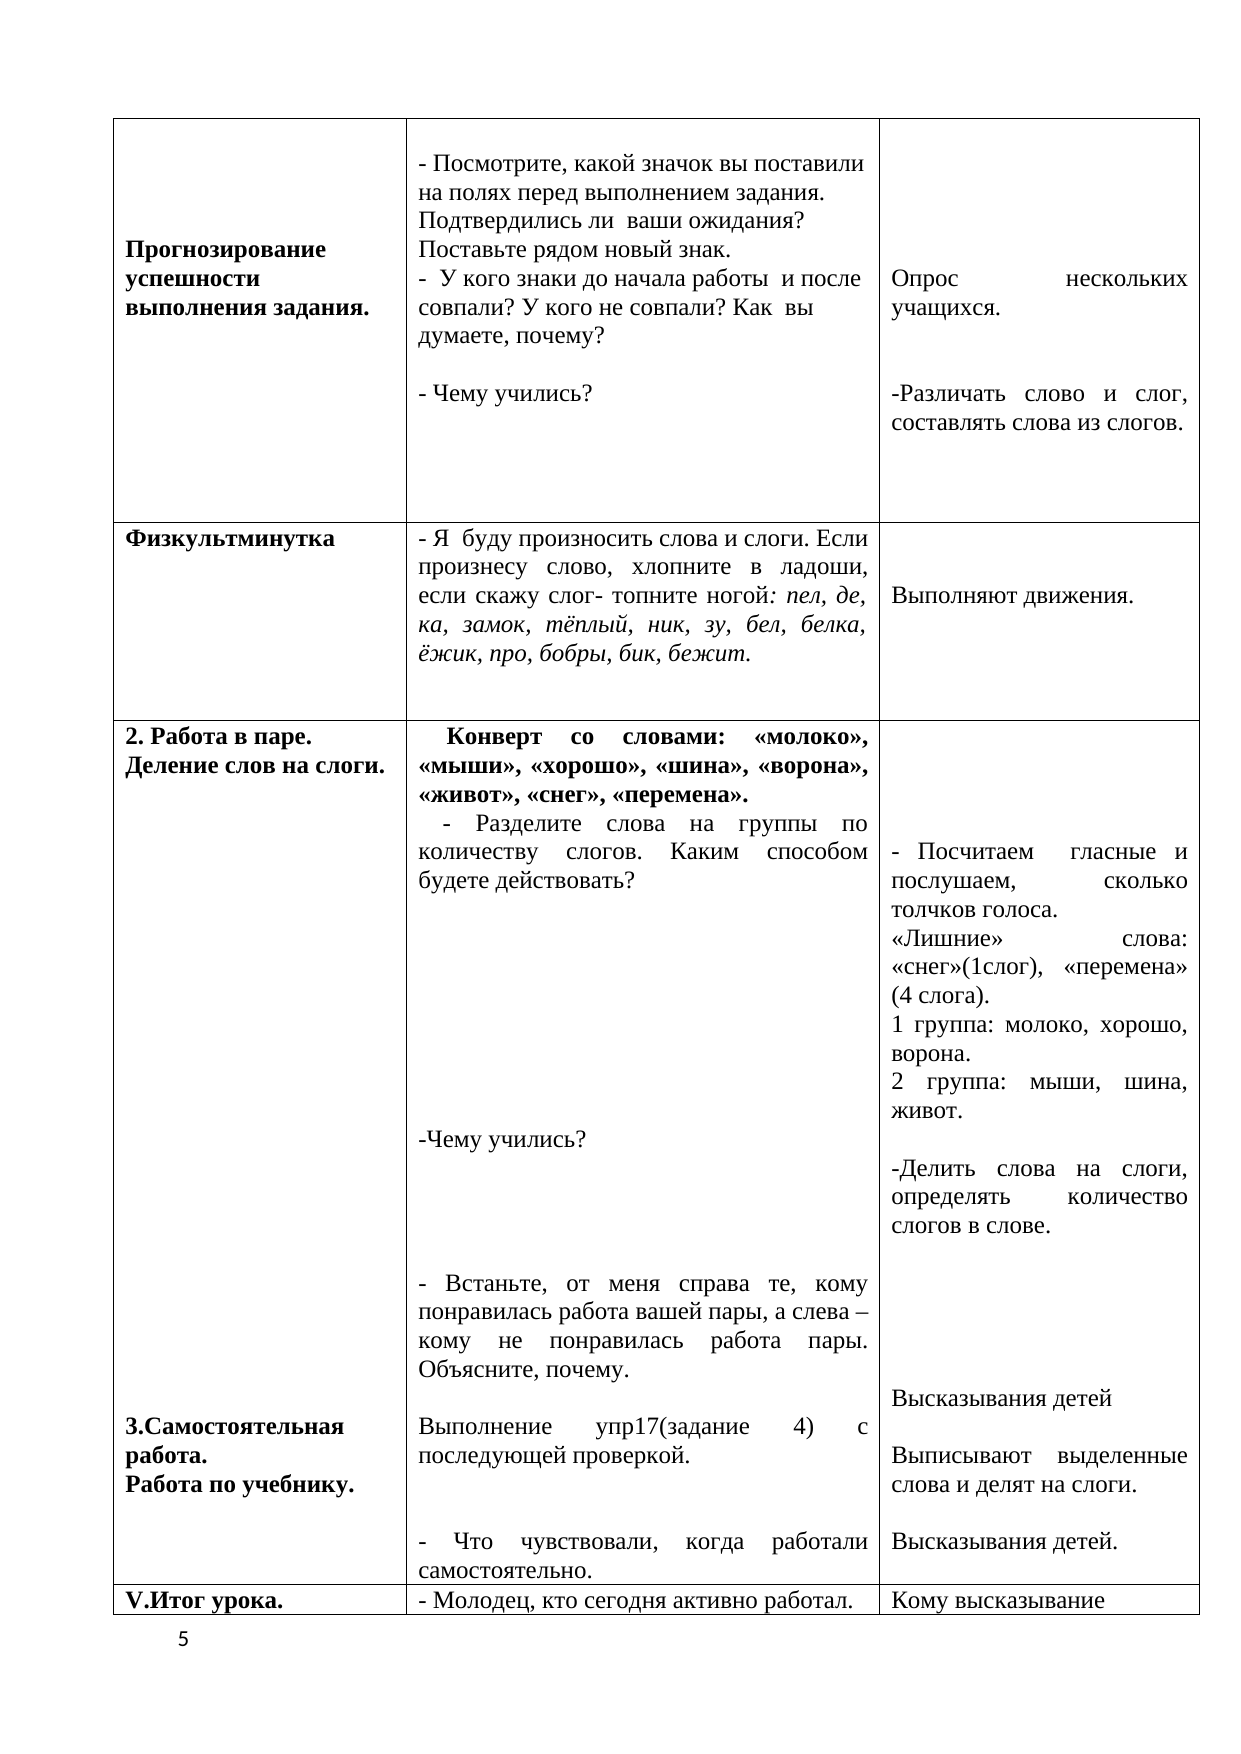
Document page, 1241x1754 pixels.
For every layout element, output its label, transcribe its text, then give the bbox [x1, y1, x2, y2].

table_cell - Посчитаем гласные и послушаем, сколько толчков голоса. «Лишние» слова: «снег»(1слог), «перемена» (4 слога). 1 группа: молоко, хорошо, ворона. 2 группа: мыши, шина, живот. -Делить слова на слоги, определять количество слогов в слове. Высказывания детей Выписывают выделенные слова и делят на слоги. Высказывания детей. [880, 721, 1199, 1584]
table_cell Выполняют движения. [880, 523, 1199, 720]
table_cell 2. Работа в паре. Деление слов на слоги. 3.Самостоятельная работа. Работа по учебнику. [114, 721, 406, 1584]
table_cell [407, 119, 879, 522]
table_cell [114, 119, 406, 522]
table_cell Конверт со словами: «молоко», «мыши», «хорошо», «шина», «ворона», «живот», «снег», «перемена». - Разделите слова на группы по количеству слогов. Каким способом будете действовать? -Чему учились? - Встаньте, от меня справа те, кому понравилась работа вашей пары, а слева –кому не понравилась работа пары. Объясните, почему. Выполнение упр17(задание 4) с последующей проверкой. - Что чувствовали, когда работали самостоятельно. [407, 721, 879, 1584]
table_cell Физкультминутка [114, 523, 406, 720]
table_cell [407, 1585, 879, 1614]
table_cell - Я буду произносить слова и слоги. Если произнесу слово, хлопните в ладоши, если скажу слог- топните ногой: пел, де, ка, замок, тёплый, ник, зу, бел, белка, ёжик, про, бобры, бик, бежит. [407, 523, 879, 720]
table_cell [114, 1585, 406, 1614]
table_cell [880, 119, 1199, 522]
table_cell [880, 1585, 1199, 1614]
